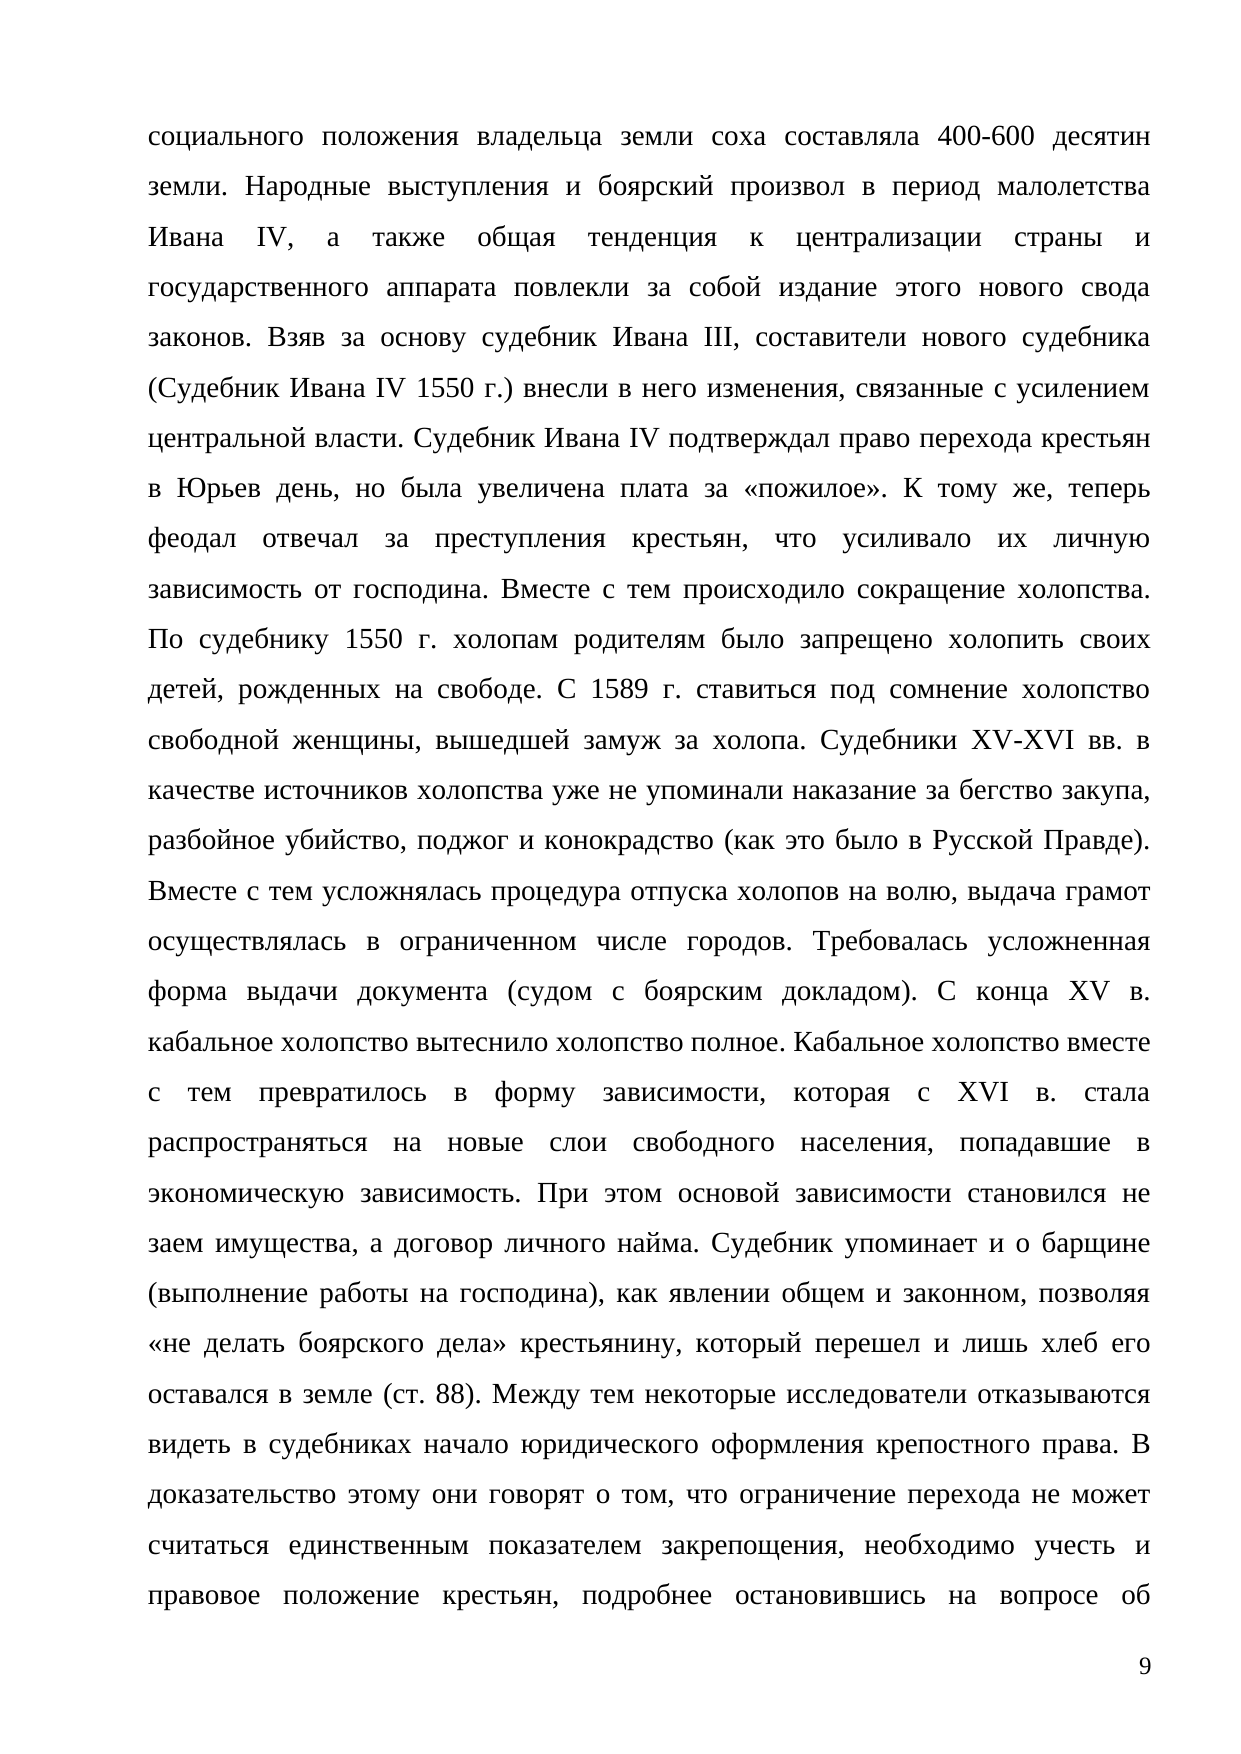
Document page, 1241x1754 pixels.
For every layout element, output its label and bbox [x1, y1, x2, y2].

text [148, 118, 1152, 1611]
